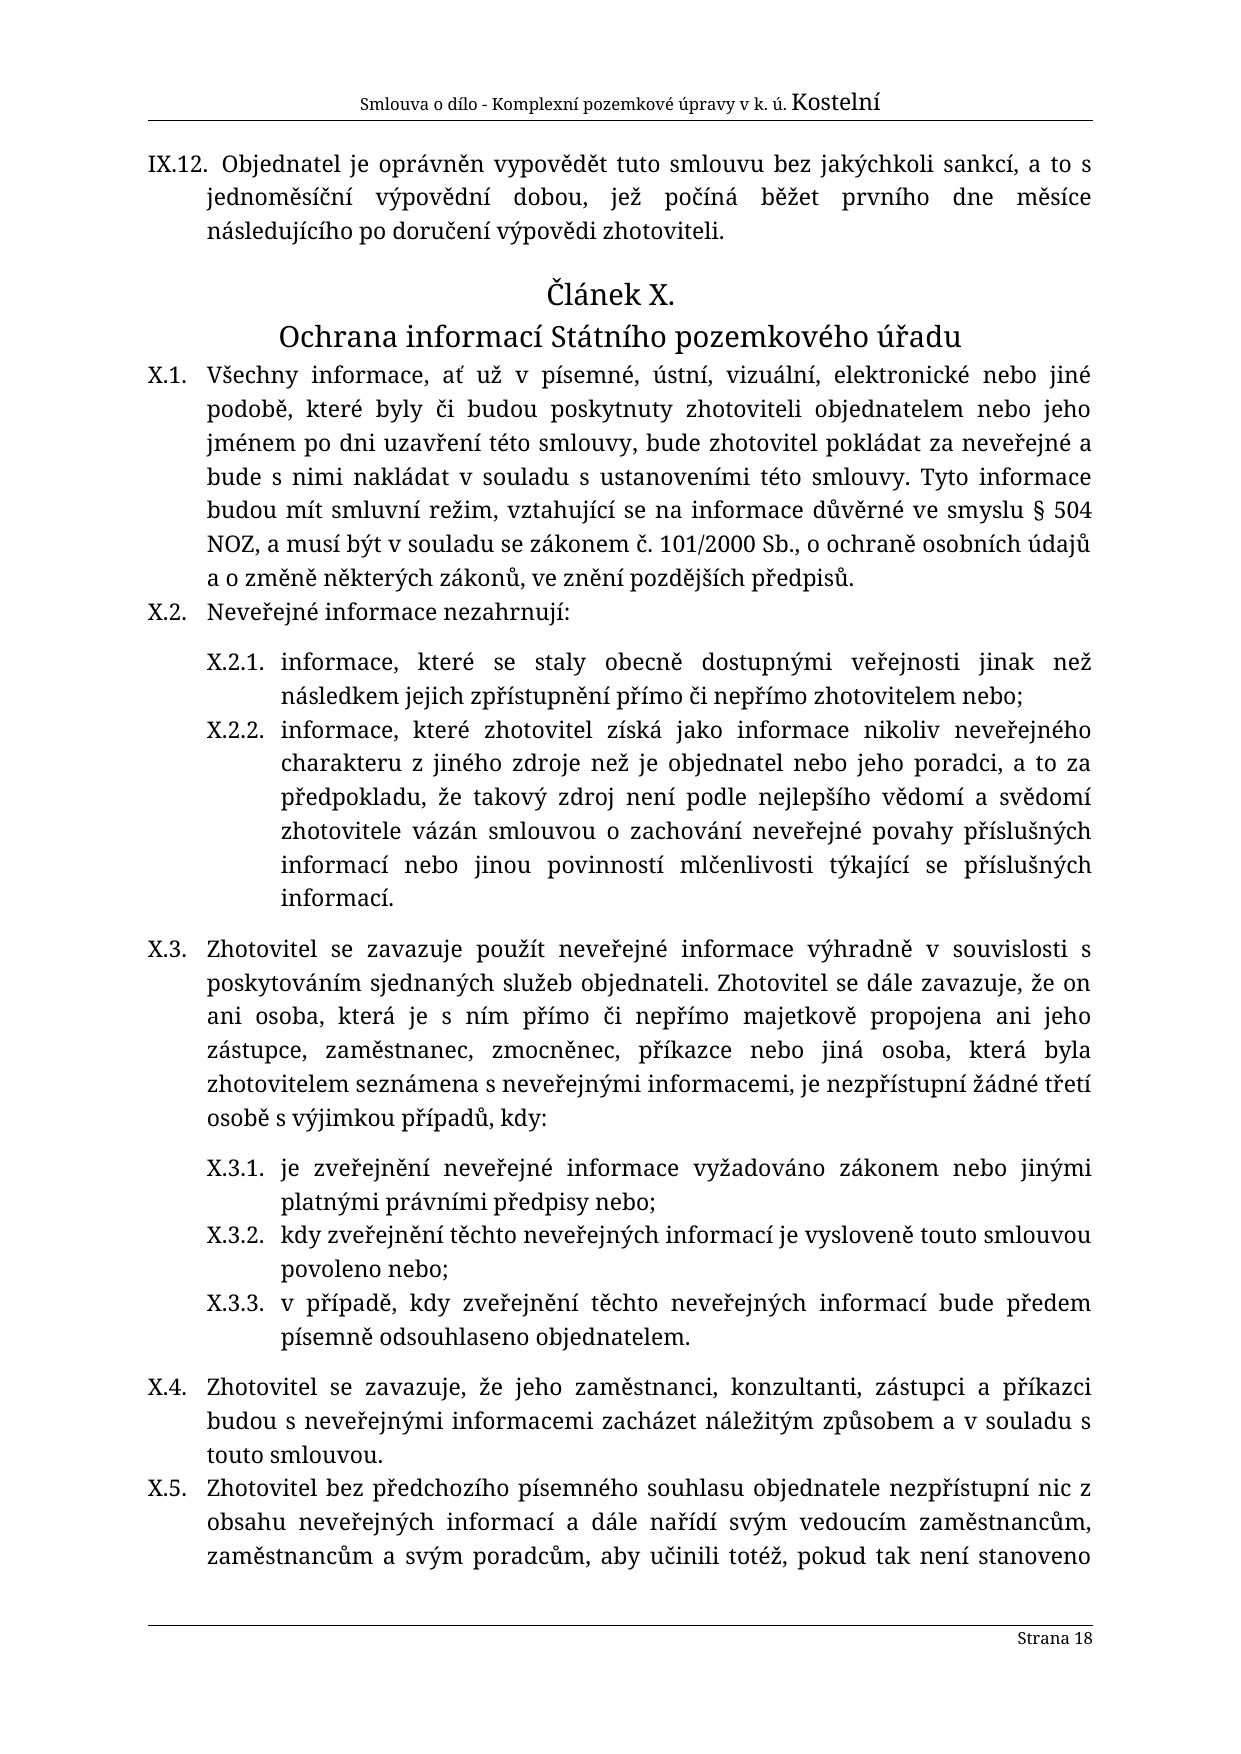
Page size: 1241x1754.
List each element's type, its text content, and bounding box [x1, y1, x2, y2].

text v případě, kdy zveřejnění těchto neveřejných informací bude předem písemně odsouhlaseno objednatelem. [207, 1287, 1093, 1352]
text informace, které zhotovitel získá jako informace nikoliv neveřejného charakteru z jiného zdroje než je objednatel nebo jeho poradci, a to za předpokladu, že takový zdroj není podle nejlepšího vědomí a svědomí zhotovitele vázán smlouvou o zachování neveřejné povahy příslušných informací nebo jinou povinností mlčenlivosti týkající se příslušných informací. [207, 714, 1093, 914]
text informace, které se staly obecně dostupnými veřejnosti jinak než následkem jejich zpřístupnění přímo či nepřímo zhotovitelem nebo; [207, 646, 1093, 711]
list Objednatel je oprávněn vypovědět tuto smlouvu bez jakýchkoli sankcí, a to s jednoměsíční výpovědní dobou, jež počíná běžet prvního dne měsíce následujícího po doručení výpovědi zhotoviteli. [148, 148, 1093, 246]
subtitle Ochrana informací Státního pozemkového úřadu [148, 274, 1093, 356]
list Neveřejné informace nezahrnují: [148, 596, 1093, 627]
text kdy zveřejnění těchto neveřejných informací je vysloveně touto smlouvou povoleno nebo; [207, 1219, 1093, 1284]
list Všechny informace, ať už v písemné, ústní, vizuální, elektronické nebo jiné podobě, které byly či budou poskytnuty zhotoviteli objednatelem nebo jeho jménem po dni uzavření této smlouvy, bude zhotovitel pokládat za neveřejné a bude s nimi nakládat v souladu s ustanoveními této smlouvy. Tyto informace budou mít smluvní režim, vztahující se na informace důvěrné ve smyslu § 504 NOZ, a musí být v souladu se zákonem č. 101/2000 Sb., o ochraně osobních údajů a o změně některých zákonů, ve znění pozdějších předpisů. [148, 359, 1093, 593]
list Zhotovitel se zavazuje použít neveřejné informace výhradně v souvislosti s poskytováním sjednaných služeb objednateli. Zhotovitel se dále zavazuje, že on ani osoba, která je s ním přímo či nepřímo majetkově propojena ani jeho zástupce, zaměstnanec, zmocněnec, příkazce nebo jiná osoba, která byla zhotovitelem seznámena s neveřejnými informacemi, je nezpřístupní žádné třetí osobě s výjimkou případů, kdy: [148, 933, 1093, 1133]
text je zveřejnění neveřejné informace vyžadováno zákonem nebo jinými platnými právními předpisy nebo; [207, 1152, 1093, 1217]
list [148, 1472, 1093, 1571]
list Zhotovitel se zavazuje, že jeho zaměstnanci, konzultanti, zástupci a příkazci budou s neveřejnými informacemi zacházet náležitým způsobem a v souladu s touto smlouvou. [148, 1371, 1093, 1470]
